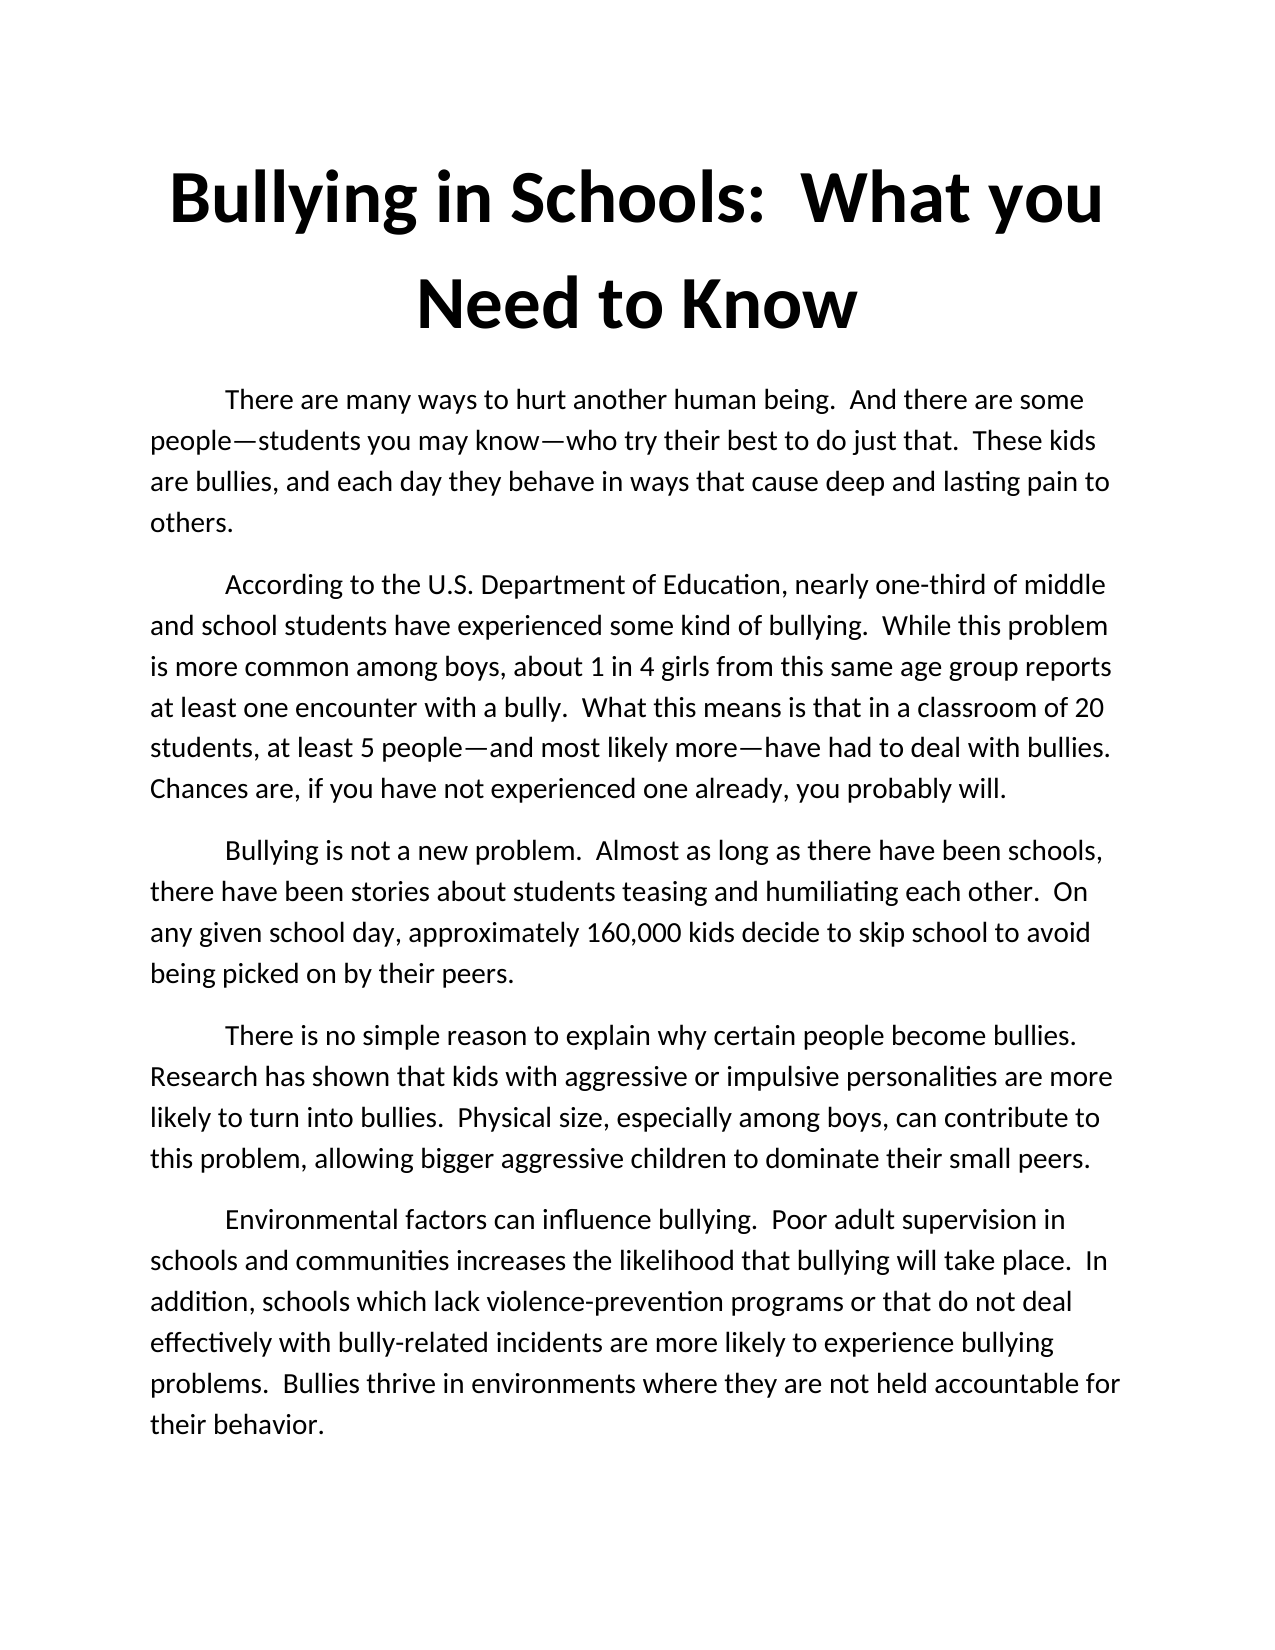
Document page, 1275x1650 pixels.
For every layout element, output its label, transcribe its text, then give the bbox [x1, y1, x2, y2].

text According to the U.S. Department of Education, nearly one-third of middle and school students have experienced some kind of bullying. While this problem is more common among boys, about 1 in 4 girls from this same age group reports at least one encounter with a bully. What this means is that in a classroom of 20 students, at least 5 people—and most likely more—have had to deal with bullies. Chances are, if you have not experienced one already, you probably will. [150, 566, 1125, 806]
text Bullying is not a new problem. Almost as long as there have been schools, there have been stories about students teasing and humiliating each other. On any given school day, approximately 160,000 kids decide to skip school to avoid being picked on by their peers. [150, 832, 1125, 991]
text There are many ways to hurt another human being. And there are some people—students you may know—who try their best to do just that. These kids are bullies, and each day they behave in ways that cause deep and lasting pain to others. [150, 381, 1125, 540]
text Environmental factors can influence bullying. Poor adult supervision in schools and communities increases the likelihood that bullying will take place. In addition, schools which lack violence-prevention programs or that do not deal effectively with bully-related incidents are more likely to experience bullying problems. Bullies thrive in environments where they are not held accountable for their behavior. [150, 1201, 1125, 1442]
text There is no simple reason to explain why certain people become bullies. Research has shown that kids with aggressive or impulsive personalities are more likely to turn into bullies. Physical size, especially among boys, can contribute to this problem, allowing bigger aggressive children to dominate their small peers. [150, 1017, 1125, 1175]
text Bullying in Schools: What you Need to Know [150, 150, 1125, 347]
